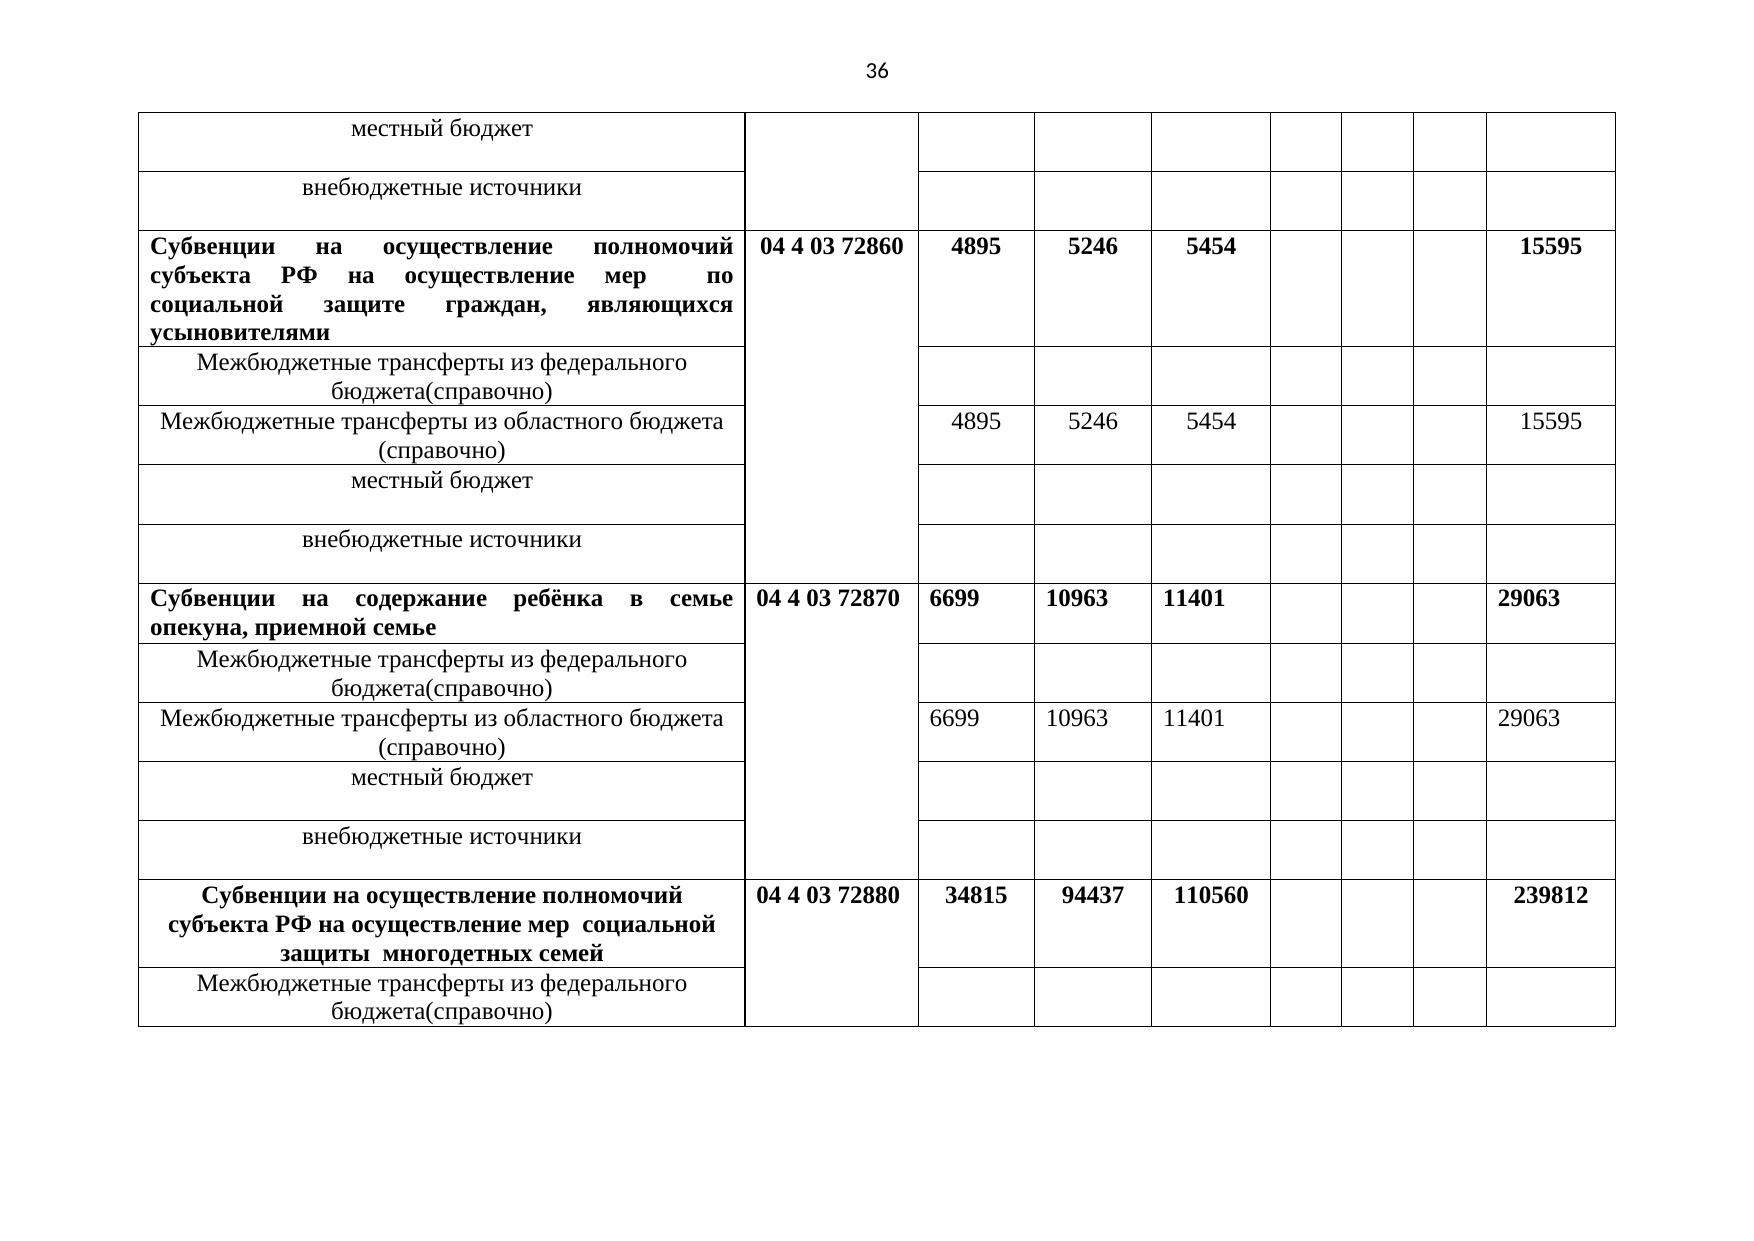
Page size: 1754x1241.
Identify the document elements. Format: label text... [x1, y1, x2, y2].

table_cell [1271, 968, 1341, 1026]
table_cell [1414, 584, 1486, 643]
table_cell 5246 [1035, 231, 1151, 346]
table_cell [1487, 347, 1615, 405]
table_cell 11401 [1152, 703, 1270, 761]
table_cell [1414, 644, 1486, 702]
table_cell 110560 [1152, 880, 1270, 967]
table_cell [1035, 347, 1151, 405]
table_cell [1271, 406, 1341, 464]
table_cell [1152, 347, 1270, 405]
table_cell Субвенции на осуществление полномочий субъекта РФ на осуществление мер по социальной защите граждан, являющихся усыновителями [139, 231, 744, 346]
table_cell Межбюджетные трансферты из федерального бюджета(справочно) [139, 644, 744, 702]
table_cell [1414, 968, 1486, 1026]
table_cell 10963 [1035, 584, 1151, 643]
table_cell [1487, 644, 1615, 702]
table_cell [1271, 172, 1341, 230]
table_cell [1342, 231, 1413, 346]
table_cell 29063 [1487, 584, 1615, 643]
table_cell Межбюджетные трансферты из федерального бюджета(справочно) [139, 347, 744, 405]
table_cell [1342, 762, 1413, 820]
table_cell [1152, 968, 1270, 1026]
table_cell 04 4 03 72870 [746, 584, 918, 879]
table_cell 10963 [1035, 703, 1151, 761]
table_cell [1271, 584, 1341, 643]
table_cell [1342, 525, 1413, 582]
table_cell 29063 [1487, 703, 1615, 761]
table_cell [1487, 821, 1615, 879]
table_cell [1342, 406, 1413, 464]
table_cell [1152, 821, 1270, 879]
table_cell [919, 465, 1034, 523]
table_cell Субвенции на осуществление полномочий субъекта РФ на осуществление мер социальной защиты многодетных семей [139, 880, 744, 967]
table_cell 34815 [919, 880, 1034, 967]
table_cell 15595 [1487, 231, 1615, 346]
table_cell [919, 762, 1034, 820]
table_cell [1342, 113, 1413, 171]
table_cell [1342, 880, 1413, 967]
table_cell 4895 [919, 406, 1034, 464]
table_cell [1342, 703, 1413, 761]
table_cell местный бюджет [139, 762, 744, 820]
table_cell 6699 [919, 584, 1034, 643]
table_cell [1414, 406, 1486, 464]
table_cell [1271, 880, 1341, 967]
table_cell [1152, 644, 1270, 702]
table_cell Межбюджетные трансферты из областного бюджета (справочно) [139, 703, 744, 761]
table_cell 11401 [1152, 584, 1270, 643]
table_cell Субвенции на содержание ребёнка в семье опекуна, приемной семье [139, 584, 744, 643]
table_cell [1414, 465, 1486, 523]
table_cell [1271, 525, 1341, 582]
table_cell 5246 [1035, 406, 1151, 464]
table_cell [1271, 347, 1341, 405]
table_cell 5454 [1152, 406, 1270, 464]
table_cell [1487, 172, 1615, 230]
table_cell [919, 968, 1034, 1026]
table_cell [1414, 703, 1486, 761]
table_cell [1342, 347, 1413, 405]
table_cell [1342, 968, 1413, 1026]
table_cell внебюджетные источники [139, 172, 744, 230]
table_cell [1271, 231, 1341, 346]
table_cell [919, 113, 1034, 171]
table_cell [1271, 113, 1341, 171]
table_cell [1414, 880, 1486, 967]
table_cell [1271, 644, 1341, 702]
table_cell [919, 347, 1034, 405]
table_cell [1342, 584, 1413, 643]
table_cell [1271, 821, 1341, 879]
table_cell [1414, 113, 1486, 171]
table_cell [1487, 465, 1615, 523]
table_cell [1152, 465, 1270, 523]
table_cell [1487, 525, 1615, 582]
table_cell [1035, 172, 1151, 230]
table_cell [1342, 172, 1413, 230]
table_cell 04 4 03 72860 [746, 231, 918, 582]
table_cell [1152, 113, 1270, 171]
table_cell [1271, 762, 1341, 820]
table_cell [1342, 821, 1413, 879]
table_cell [1035, 821, 1151, 879]
table_cell местный бюджет [139, 465, 744, 523]
table_cell [1152, 525, 1270, 582]
table_cell [1035, 465, 1151, 523]
table_cell [1414, 762, 1486, 820]
table_cell [919, 821, 1034, 879]
table_cell 6699 [919, 703, 1034, 761]
table_cell [1152, 172, 1270, 230]
table_cell [1414, 821, 1486, 879]
table_cell 4895 [919, 231, 1034, 346]
table_cell [1487, 113, 1615, 171]
table_cell [919, 644, 1034, 702]
table_cell [1035, 644, 1151, 702]
table_cell [1414, 231, 1486, 346]
table_cell [1487, 762, 1615, 820]
table_cell [1152, 762, 1270, 820]
table_cell [1414, 172, 1486, 230]
table_cell [1414, 347, 1486, 405]
table_cell [919, 525, 1034, 582]
table_cell Межбюджетные трансферты из федерального бюджета(справочно) [139, 968, 744, 1026]
table_cell Межбюджетные трансферты из областного бюджета (справочно) [139, 406, 744, 464]
table_cell местный бюджет [139, 113, 744, 171]
table_cell 239812 [1487, 880, 1615, 967]
table_cell 04 4 03 72880 [746, 880, 918, 1026]
table_cell [1035, 113, 1151, 171]
table_cell [919, 172, 1034, 230]
table_cell [1271, 703, 1341, 761]
table_cell [1035, 525, 1151, 582]
table_cell 15595 [1487, 406, 1615, 464]
table_cell [1487, 968, 1615, 1026]
table_cell внебюджетные источники [139, 821, 744, 879]
table_cell [1342, 465, 1413, 523]
table_cell [1035, 762, 1151, 820]
table_cell [1035, 968, 1151, 1026]
table_cell [1271, 465, 1341, 523]
table_cell 94437 [1035, 880, 1151, 967]
table_cell [1342, 644, 1413, 702]
table_cell 5454 [1152, 231, 1270, 346]
table_cell внебюджетные источники [139, 525, 744, 582]
table_cell [1414, 525, 1486, 582]
